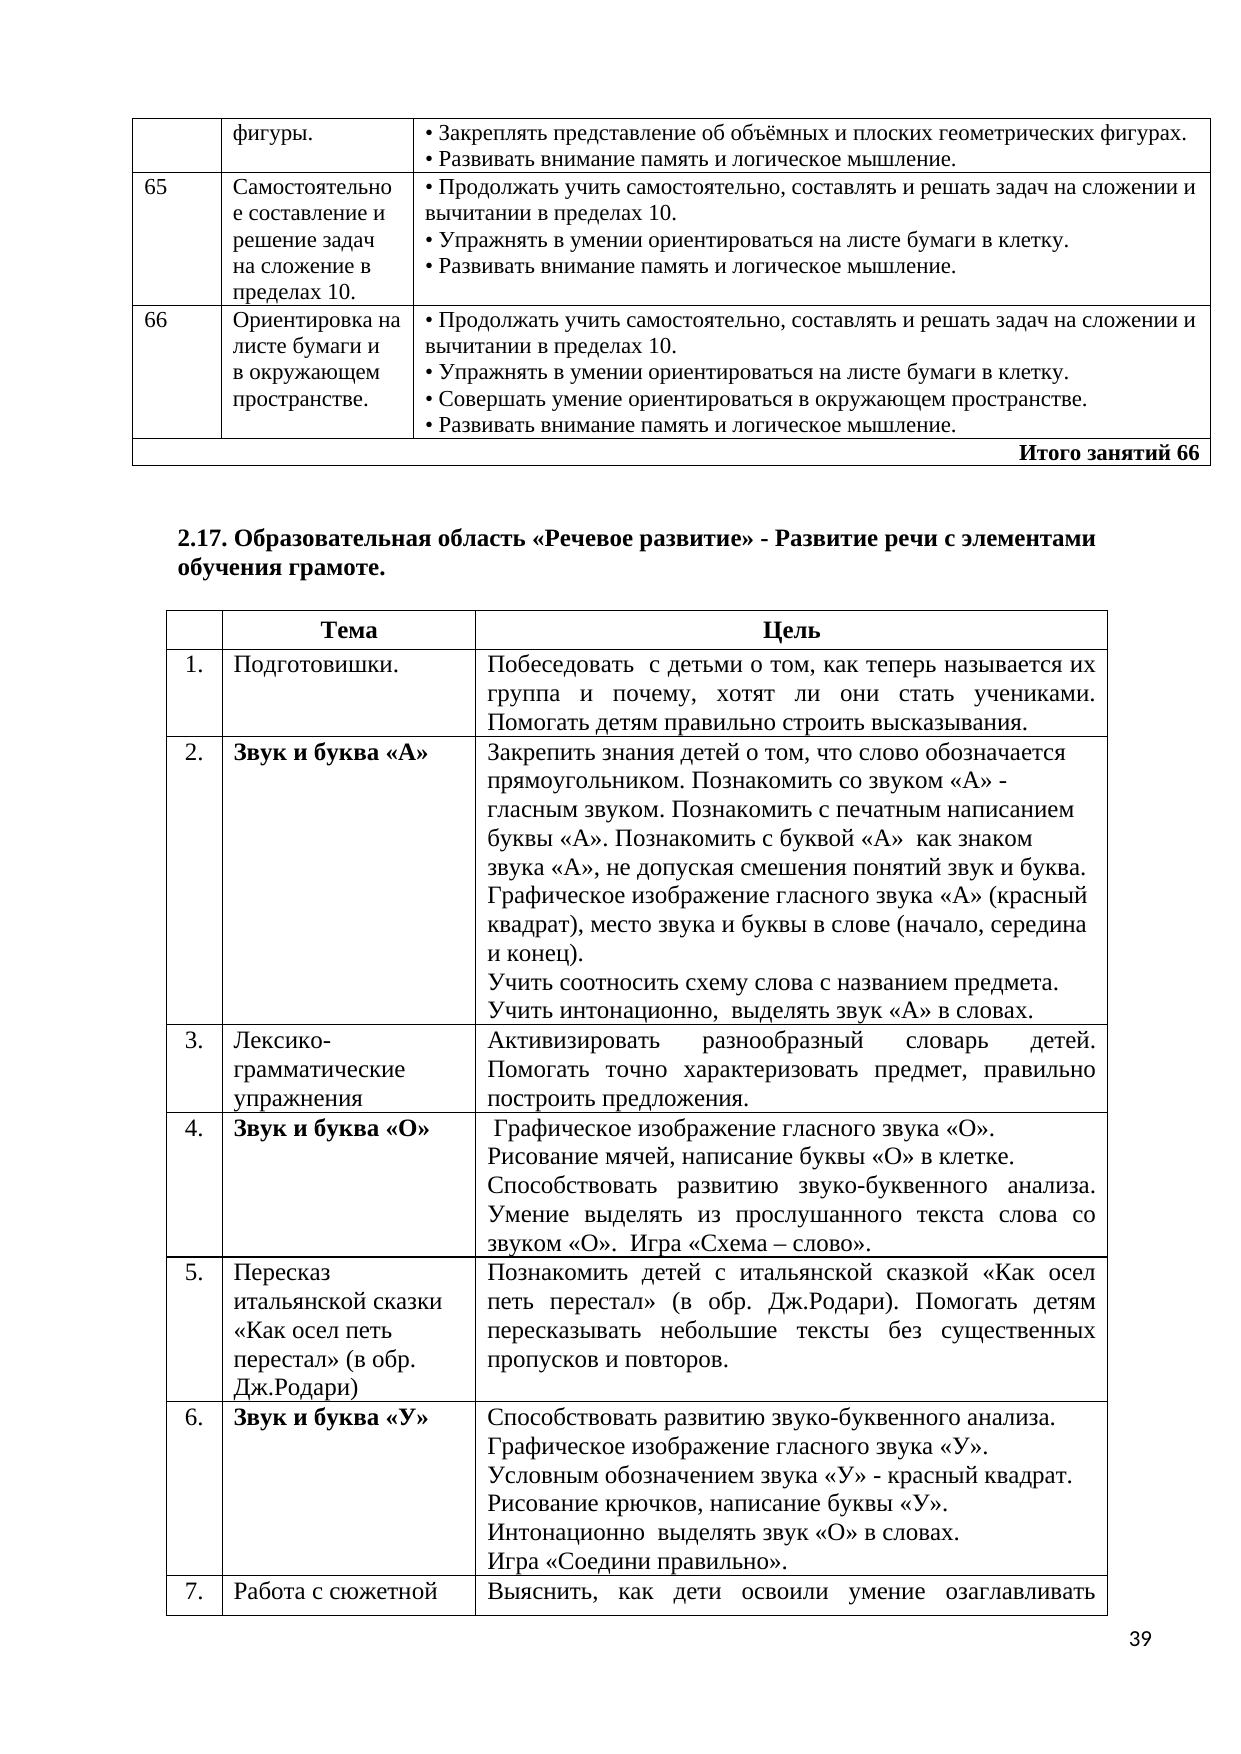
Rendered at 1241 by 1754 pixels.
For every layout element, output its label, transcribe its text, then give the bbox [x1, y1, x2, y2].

table_cell Пересказ итальянской сказки «Как осел петь перестал» (в обр. Дж.Родари) [223, 1258, 475, 1401]
table_cell 6. [167, 1402, 222, 1575]
table_header Цель [476, 611, 1107, 648]
table_cell • Продолжать учить самостоятельно, составлять и решать задач на сложении и вычитании в пределах 10. • Упражнять в умении ориентироваться на листе бумаги в клетку. • Совершать умение ориентироваться в окружающем пространстве. • Развивать внимание память и логическое мышление. [414, 306, 1210, 437]
table_header [167, 611, 222, 648]
table_cell Самостоятельное составление и решение задач на сложение в пределах 10. [222, 173, 413, 305]
table_cell Итого занятий 66 [133, 439, 1210, 465]
table_cell 1. [167, 650, 222, 736]
table_cell Ориентировка на листе бумаги и в окружающем пространстве. [222, 306, 413, 437]
table_cell 4. [167, 1113, 222, 1256]
table_cell Звук и буква «А» [223, 737, 475, 1024]
table_cell Способствовать развитию звуко-буквенного анализа. Графическое изображение гласного звука «У». Условным обозначением звука «У» - красный квадрат. Рисование крючков, написание буквы «У». Интонационно выделять звук «О» в словах. Игра «Соедини правильно». [476, 1402, 1107, 1575]
text 2.17. Образовательная область «Речевое развитие» - Развитие речи с элементами обучения грамоте. [177, 523, 1152, 581]
table_cell Побеседовать с детьми о том, как теперь называется их группа и почему, хотят ли они стать учениками. Помогать детям правильно строить высказывания. [476, 650, 1107, 736]
table_header Тема [223, 611, 475, 648]
table_cell 7. [167, 1576, 222, 1615]
table_cell • Продолжать учить самостоятельно, составлять и решать задач на сложении и вычитании в пределах 10. • Упражнять в умении ориентироваться на листе бумаги в клетку. • Развивать внимание память и логическое мышление. [414, 173, 1210, 305]
table_cell 2. [167, 737, 222, 1024]
table_cell Активизировать разнообразный словарь детей. Помогать точно характеризовать предмет, правильно построить предложения. [476, 1025, 1107, 1112]
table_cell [222, 119, 413, 172]
table_cell Лексико-грамматические упражнения [223, 1025, 475, 1112]
table_cell Графическое изображение гласного звука «О». Рисование мячей, написание буквы «О» в клетке. Способствовать развитию звуко-буквенного анализа. Умение выделять из прослушанного текста слова со звуком «О». Игра «Схема – слово». [476, 1113, 1107, 1256]
table_cell 66 [133, 306, 221, 437]
table_cell Звук и буква «О» [223, 1113, 475, 1256]
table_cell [223, 1576, 475, 1615]
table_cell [414, 119, 1210, 172]
table_cell Познакомить детей с итальянской сказкой «Как осел петь перестал» (в обр. Дж.Родари). Помогать детям пересказывать небольшие тексты без существенных пропусков и повторов. [476, 1258, 1107, 1401]
table_cell 3. [167, 1025, 222, 1112]
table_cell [476, 1576, 1107, 1615]
table_cell Закрепить знания детей о том, что слово обозначается прямоугольником. Познакомить со звуком «А» - гласным звуком. Познакомить с печатным написанием буквы «А». Познакомить с буквой «А» как знаком звука «А», не допуская смешения понятий звук и буква. Графическое изображение гласного звука «А» (красный квадрат), место звука и буквы в слове (начало, середина и конец). Учить соотносить схему слова с названием предмета. Учить интонационно, выделять звук «А» в словах. [476, 737, 1107, 1024]
table_cell 65 [133, 173, 221, 305]
table_cell Подготовишки. [223, 650, 475, 736]
table_cell 64 [133, 119, 221, 172]
table_cell Звук и буква «У» [223, 1402, 475, 1575]
table_cell 5. [167, 1258, 222, 1401]
